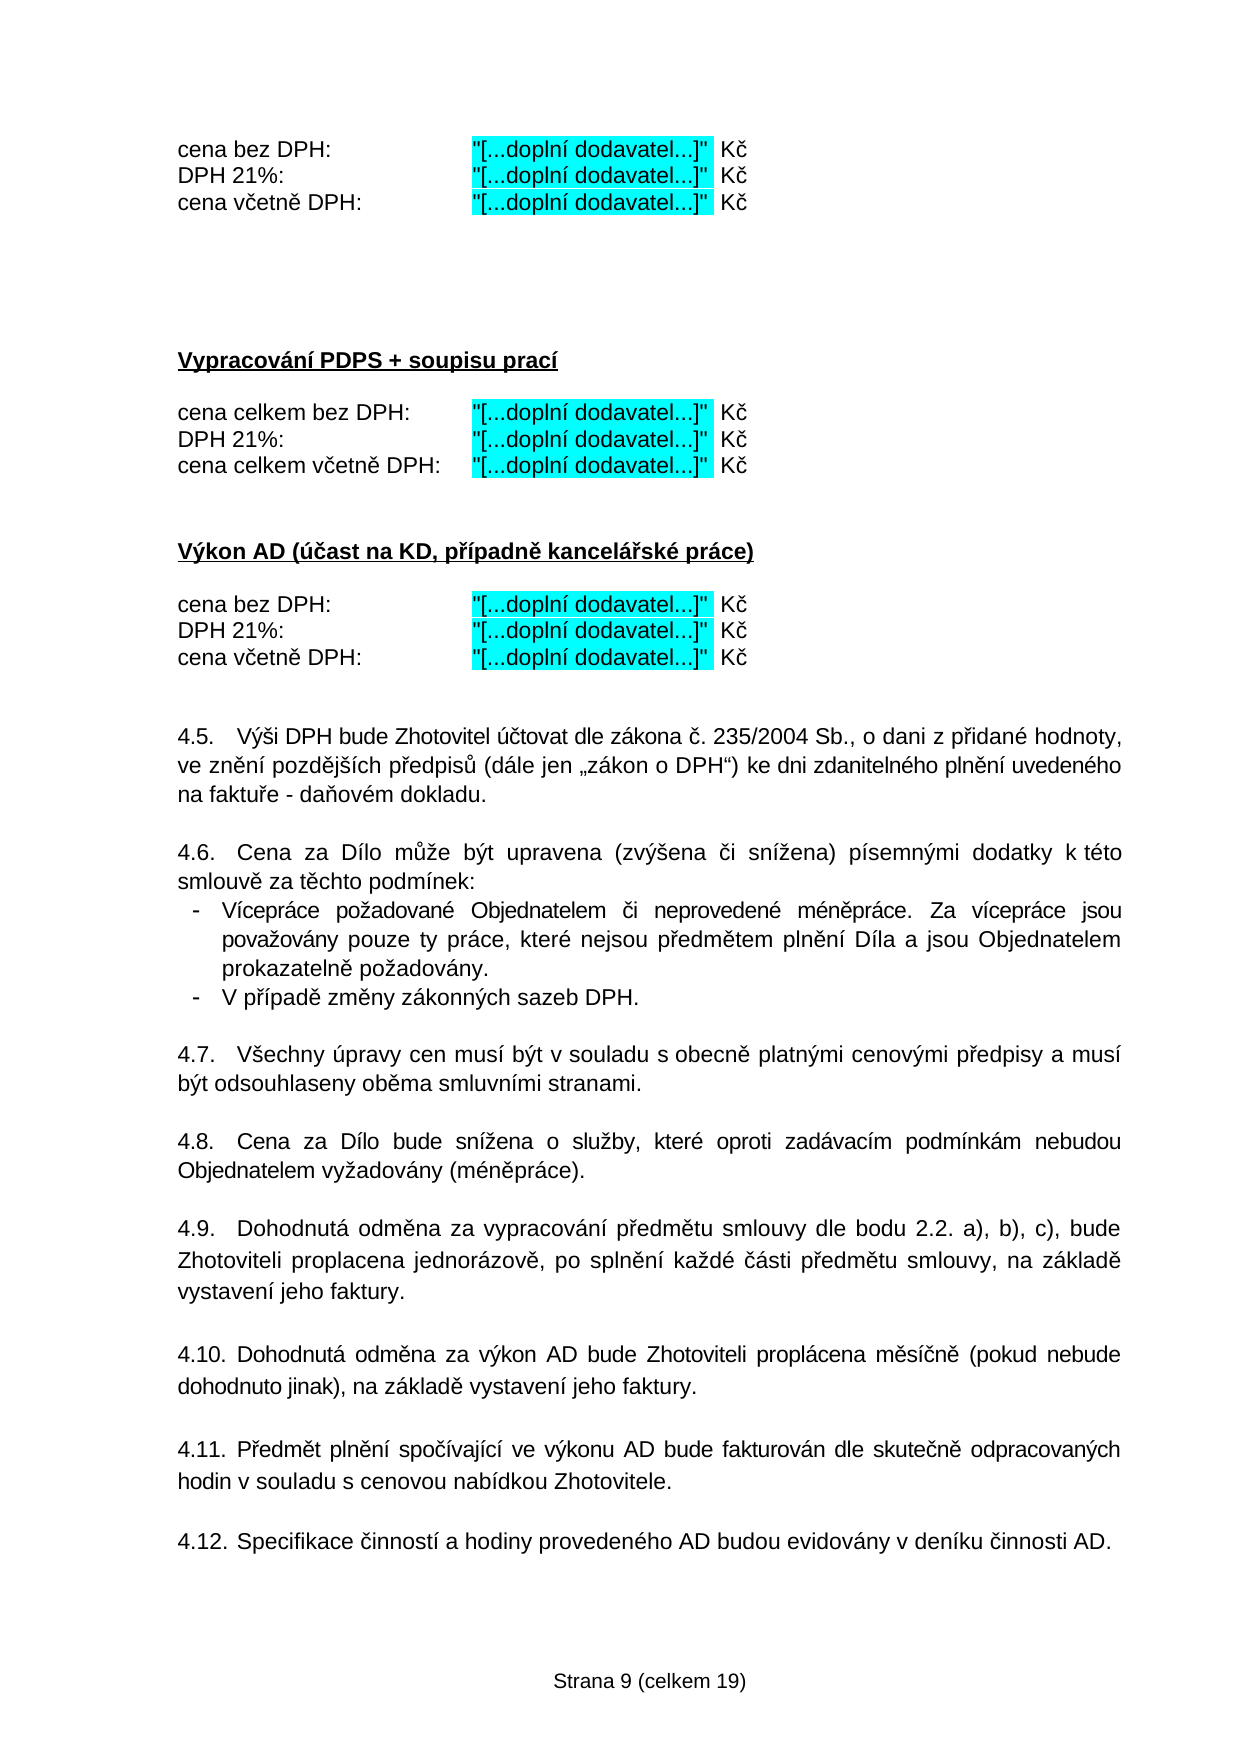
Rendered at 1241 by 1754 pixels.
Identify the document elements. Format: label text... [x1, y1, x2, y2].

list V případě změny zákonných sazeb DPH. [192, 983, 1122, 1010]
text cena celkem včetně DPH: Kč [714, 452, 1122, 478]
list Všechny úpravy cen musí být v souladu s obecně platnými cenovými předpisy a musí být odsouhlaseny oběma smluvními stranami. [177, 1041, 1122, 1097]
text Vypracování PDPS + soupisu prací [177, 347, 1122, 373]
text cena včetně DPH: Kč [714, 644, 1122, 670]
list Výši DPH bude Zhotovitel účtovat dle zákona č. 235/2004 Sb., o dani z přidané hodnoty, ve znění pozdějších předpisů (dále jen „zákon o DPH“) ke dni zdanitelného plnění uvedeného na faktuře - daňovém dokladu. [177, 723, 1122, 807]
text cena celkem bez DPH: Kč [177, 399, 472, 426]
list Cena za Dílo může být upravena (zvýšena či snížena) písemnými dodatky k této smlouvě za těchto podmínek: [177, 839, 1122, 894]
text DPH 21%: Kč [177, 426, 472, 452]
text cena bez DPH: Kč [177, 591, 472, 617]
text cena celkem bez DPH: Kč [714, 399, 1122, 426]
text cena celkem včetně DPH: Kč [177, 452, 472, 478]
list Dohodnutá odměna za výkon AD bude Zhotoviteli proplácena měsíčně (pokud nebude dohodnuto jinak), na základě vystavení jeho faktury. [177, 1341, 1122, 1399]
list Vícepráce požadované Objednatelem či neprovedené méněpráce. Za vícepráce jsou považovány pouze ty práce, které nejsou předmětem plnění Díla a jsou Objednatelem prokazatelně požadovány. [192, 897, 1122, 981]
text DPH 21%: Kč [714, 426, 1122, 452]
text DPH 21%: Kč [177, 162, 472, 188]
text Výkon AD (účast na KD, případně kancelářské práce) [177, 538, 1122, 565]
text cena bez DPH: Kč [177, 136, 472, 162]
text cena včetně DPH: Kč [177, 188, 1122, 215]
text cena bez DPH: Kč [714, 591, 1122, 617]
text cena včetně DPH: Kč [177, 644, 472, 670]
list Dohodnutá odměna za vypracování předmětu smlouvy dle bodu 2.2. a), b), c), bude Zhotoviteli proplacena jednorázově, po splnění každé části předmětu smlouvy, na základě vystavení jeho faktury. [177, 1215, 1122, 1304]
text cena bez DPH: Kč [714, 136, 1122, 162]
list Předmět plnění spočívající ve výkonu AD bude fakturován dle skutečně odpracovaných hodin v souladu s cenovou nabídkou Zhotovitele. [177, 1436, 1122, 1494]
text DPH 21%: Kč [714, 162, 1122, 188]
list Specifikace činností a hodiny provedeného AD budou evidovány v deníku činnosti AD. [177, 1528, 1122, 1554]
list Cena za Dílo bude snížena o služby, které oproti zadávacím podmínkám nebudou Objednatelem vyžadovány (méněpráce). [177, 1128, 1122, 1183]
text DPH 21%: Kč [177, 617, 1122, 644]
